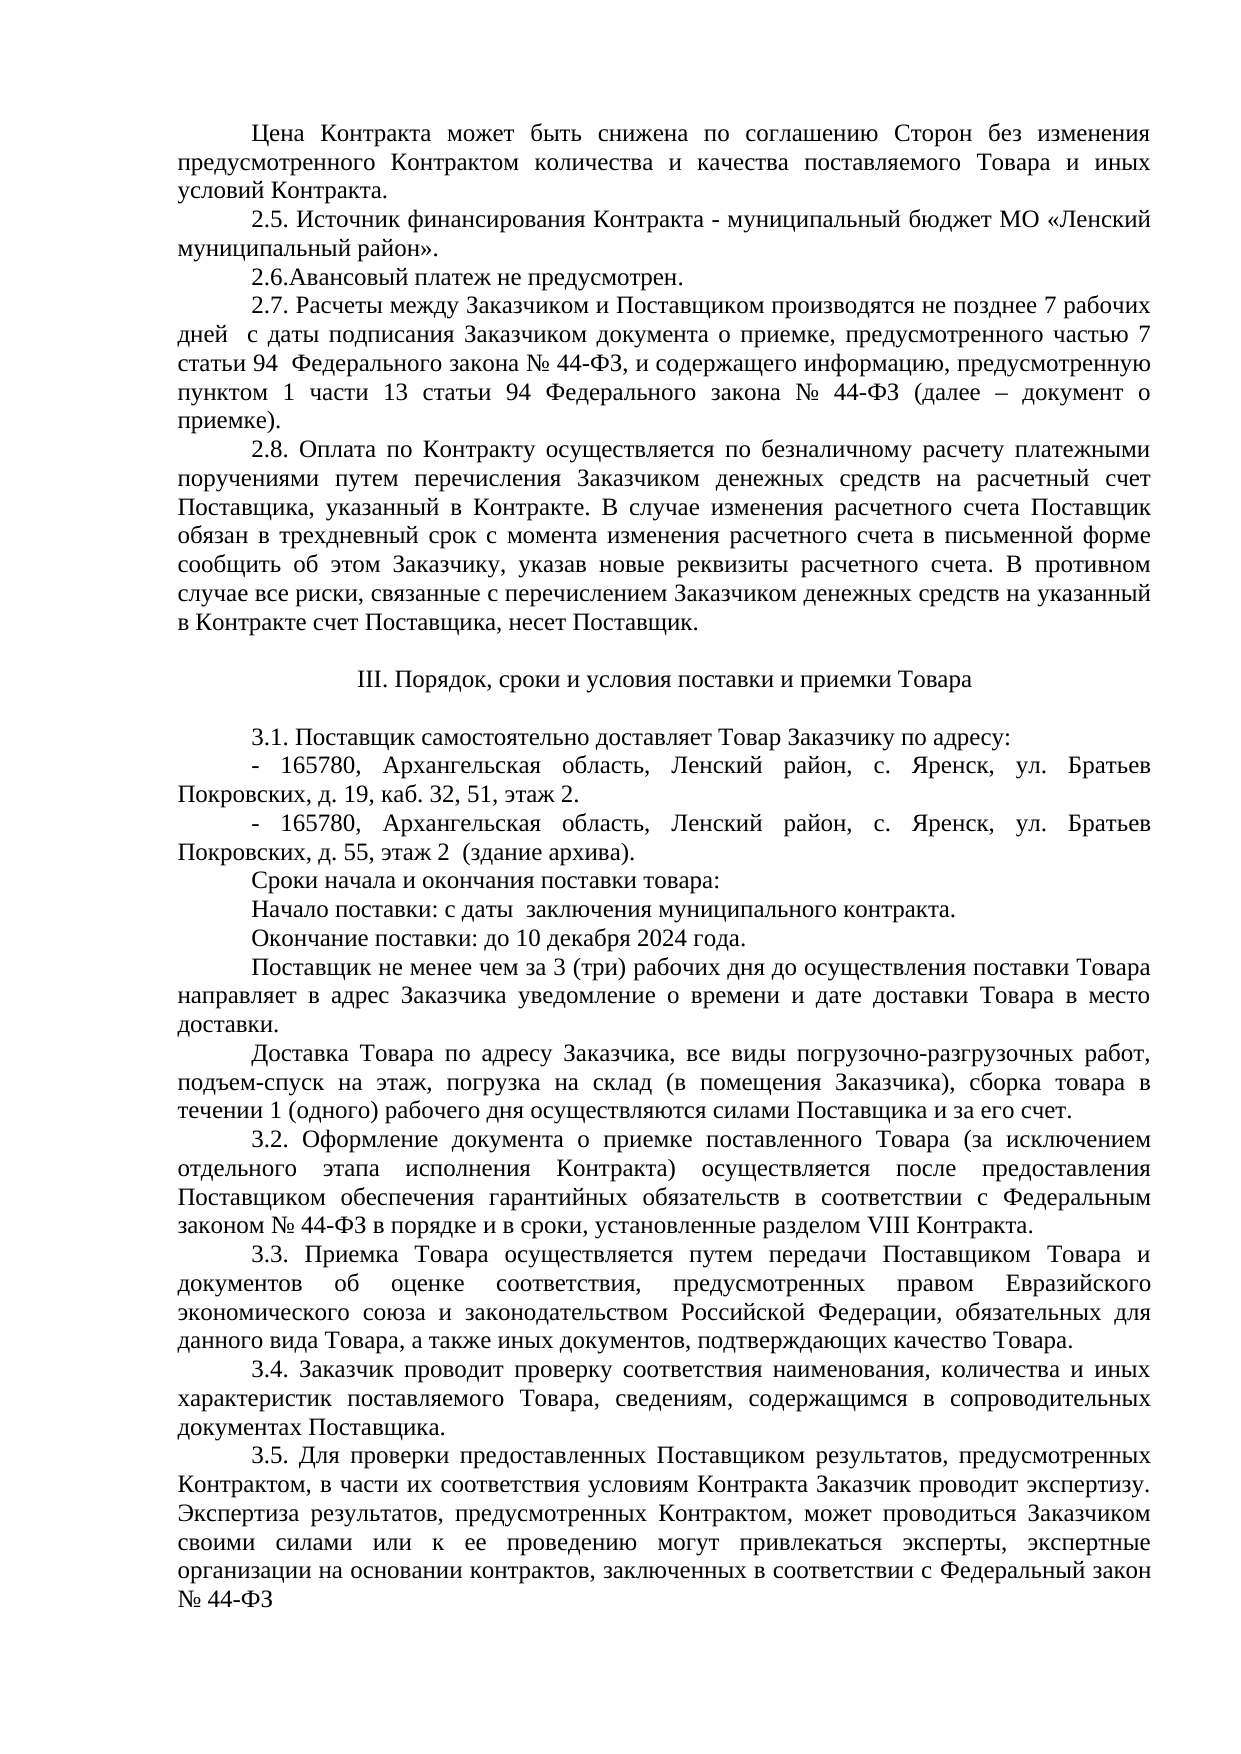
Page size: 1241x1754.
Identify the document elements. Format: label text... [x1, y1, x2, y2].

text - 165780, Архангельская область, Ленский район, с. Яренск, ул. Братьев Покровских, д. 19, каб. 32, 51, этаж 2. [177, 751, 1152, 808]
text Сроки начала и окончания поставки товара: [177, 866, 1152, 894]
text Доставка Товара по адресу Заказчика, все виды погрузочно-разгрузочных работ, подъем-спуск на этаж, погрузка на склад (в помещения Заказчика), сборка товара в течении 1 (одного) рабочего дня осуществляются силами Поставщика и за его счет. [177, 1038, 1152, 1124]
text 3.4. Заказчик проводит проверку соответствия наименования, количества и иных характеристик поставляемого Товара, сведениям, содержащимся в сопроводительных документах Поставщика. [177, 1354, 1152, 1441]
text III. Порядок, сроки и условия поставки и приемки Товара [177, 664, 1152, 693]
text 3.5. Для проверки предоставленных Поставщиком результатов, предусмотренных Контрактом, в части их соответствия условиям Контракта Заказчик проводит экспертизу. Экспертиза результатов, предусмотренных Контрактом, может проводиться Заказчиком своими силами или к ее проведению могут привлекаться эксперты, экспертные организации на основании контрактов, заключенных в соответствии с Федеральный закон № 44-ФЗ [177, 1441, 1152, 1613]
text Окончание поставки: до 10 декабря 2024 года. [177, 923, 1152, 952]
text 3.3. Приемка Товара осуществляется путем передачи Поставщиком Товара и документов об оценке соответствия, предусмотренных правом Евразийского экономического союза и законодательством Российской Федерации, обязательных для данного вида Товара, а также иных документов, подтверждающих качество Товара. [177, 1239, 1152, 1354]
text 3.1. Поставщик самостоятельно доставляет Товар Заказчику по адресу: [177, 722, 1152, 751]
text Цена Контракта может быть снижена по соглашению Сторон без изменения предусмотренного Контрактом количества и качества поставляемого Товара и иных условий Контракта. [177, 118, 1152, 204]
text 2.7. Расчеты между Заказчиком и Поставщиком производятся не позднее 7 рабочих дней с даты подписания Заказчиком документа о приемке, предусмотренного частью 7 статьи 94 Федерального закона № 44-ФЗ, и содержащего информацию, предусмотренную пунктом 1 части 13 статьи 94 Федерального закона № 44-ФЗ (далее – документ о приемке). [177, 291, 1152, 434]
text 3.2. Оформление документа о приемке поставленного Товара (за исключением отдельного этапа исполнения Контракта) осуществляется после предоставления Поставщиком обеспечения гарантийных обязательств в соответствии с Федеральным законом № 44-ФЗ в порядке и в сроки, установленные разделом VIII Контракта. [177, 1124, 1152, 1239]
text Поставщик не менее чем за 3 (три) рабочих дня до осуществления поставки Товара направляет в адрес Заказчика уведомление о времени и дате доставки Товара в место доставки. [177, 952, 1152, 1038]
text 2.8. Оплата по Контракту осуществляется по безналичному расчету платежными поручениями путем перечисления Заказчиком денежных средств на расчетный счет Поставщика, указанный в Контракте. В случае изменения расчетного счета Поставщик обязан в трехдневный срок с момента изменения расчетного счета в письменной форме сообщить об этом Заказчику, указав новые реквизиты расчетного счета. В противном случае все риски, связанные с перечислением Заказчиком денежных средств на указанный в Контракте счет Поставщика, несет Поставщик. [177, 434, 1152, 636]
text 2.6.Авансовый платеж не предусмотрен. [177, 262, 1152, 291]
text - 165780, Архангельская область, Ленский район, с. Яренск, ул. Братьев Покровских, д. 55, этаж 2 (здание архива). [177, 808, 1152, 866]
text 2.5. Источник финансирования Контракта - муниципальный бюджет МО «Ленский муниципальный район». [177, 204, 1152, 262]
text Начало поставки: с даты заключения муниципального контракта. [177, 894, 1152, 923]
